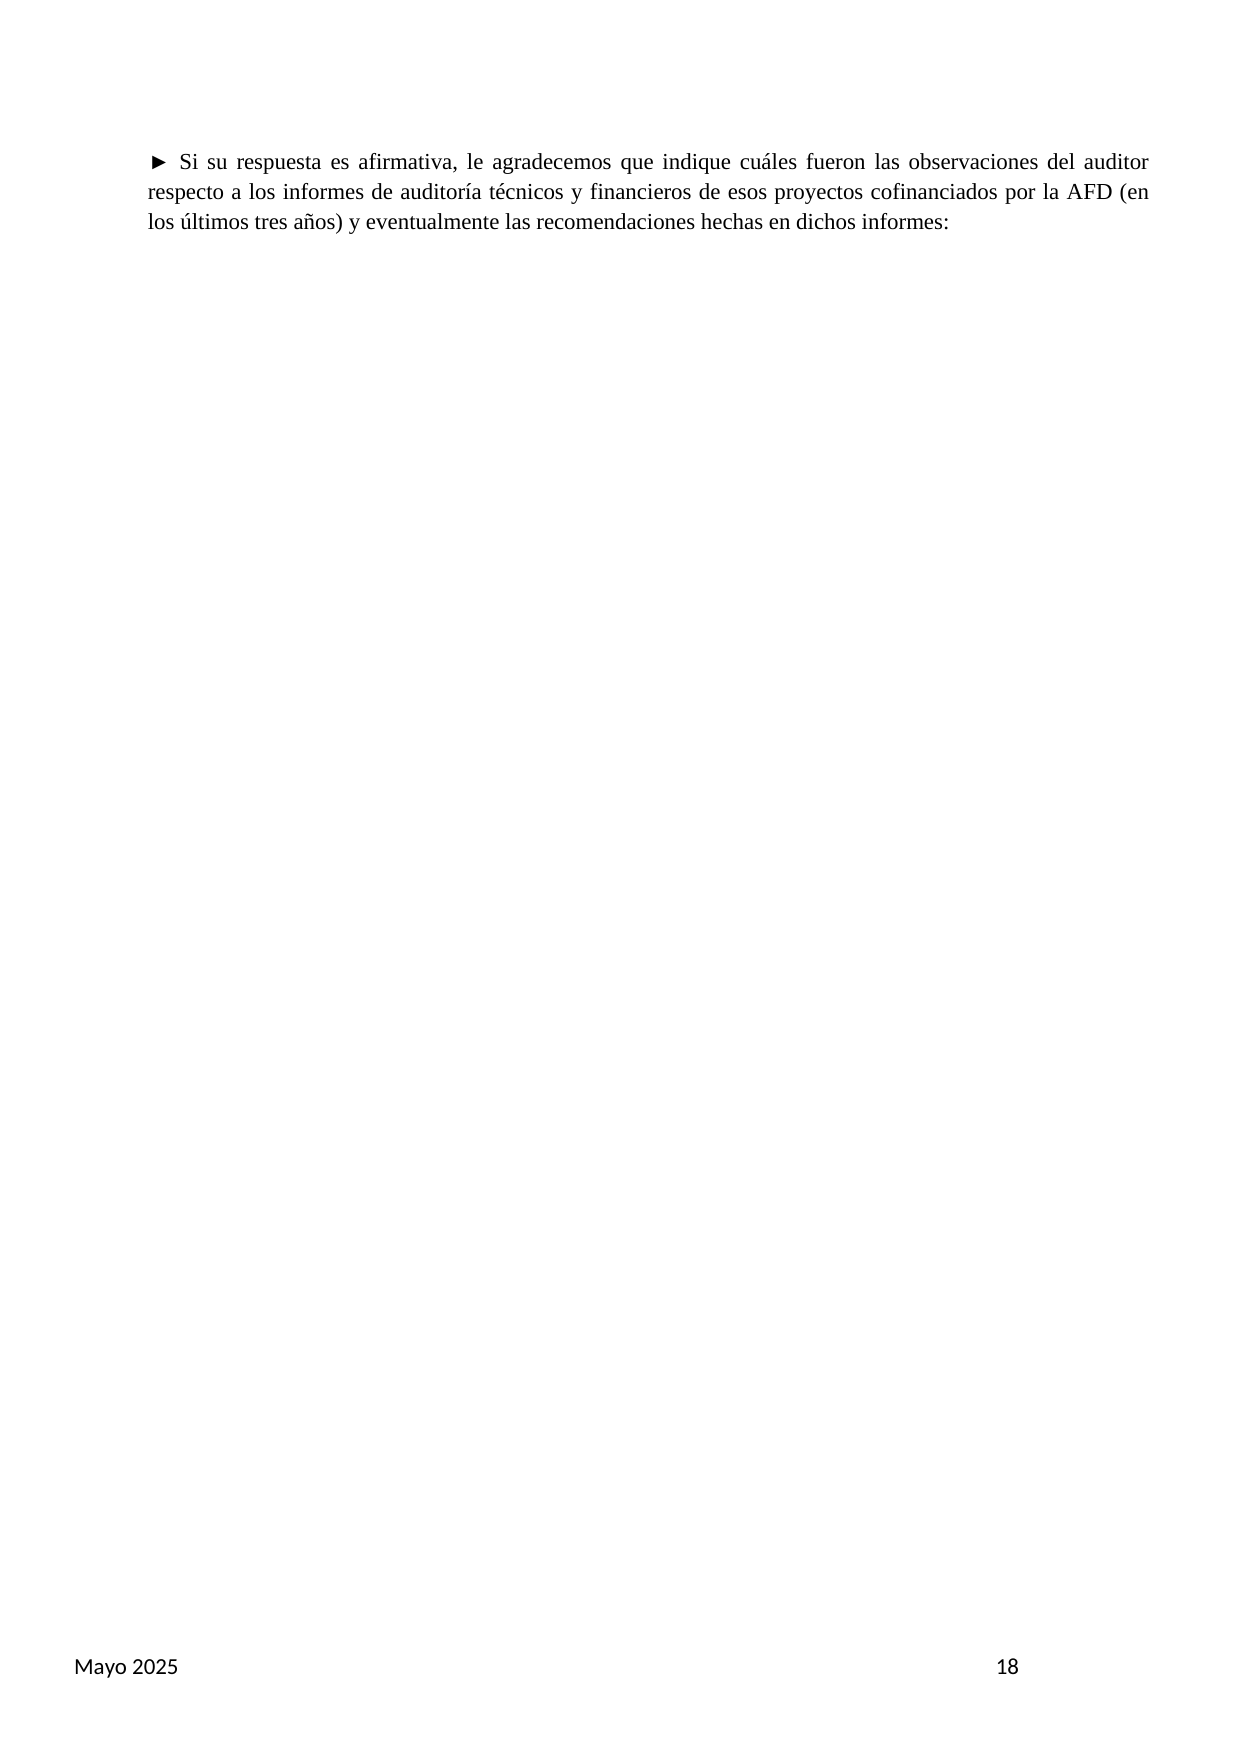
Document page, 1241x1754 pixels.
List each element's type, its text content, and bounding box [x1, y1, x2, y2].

text ► Si su respuesta es afirmativa, le agradecemos que indique cuáles fueron las observaciones del auditor respecto a los informes de auditoría técnicos y financieros de esos proyectos cofinanciados por la AFD (en los últimos tres años) y eventualmente las recomendaciones hechas en dichos informes: [148, 148, 1152, 234]
